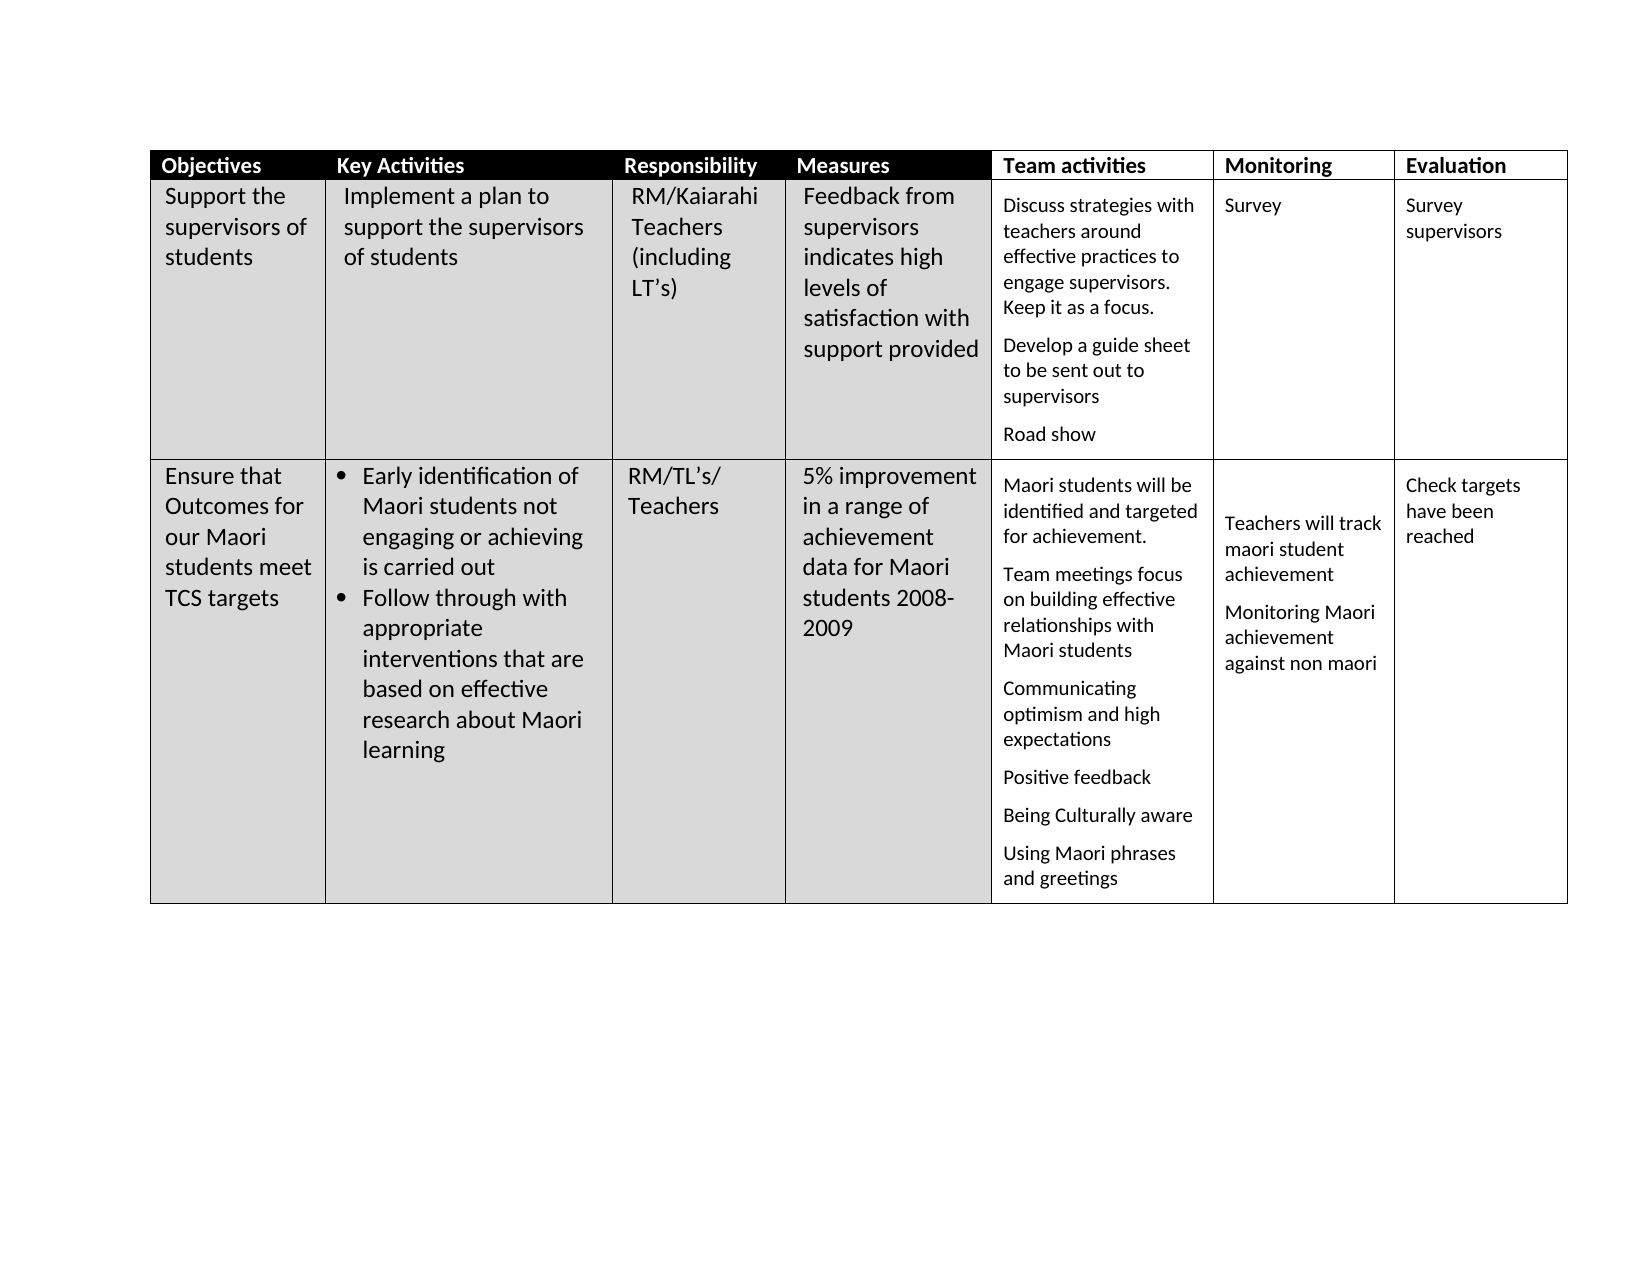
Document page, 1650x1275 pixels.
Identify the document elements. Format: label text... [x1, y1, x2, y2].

table_cell 5% improvement in a range of achievement data for Maori students 2008-2009 [786, 460, 991, 903]
table_cell Implement a plan to support the supervisors of students [326, 180, 612, 459]
table_cell Check targets have been reached [1395, 460, 1567, 903]
table_cell Support the supervisors of students [151, 180, 325, 459]
table_cell Survey [1214, 180, 1394, 459]
table_cell RM/TL’s/ Teachers [613, 460, 785, 903]
table_cell Early identification of Maori students not engaging or achieving is carried out Follow through with appropriate interventions that are based on effective research about Maori learning [326, 460, 612, 903]
table_cell Feedback from supervisors indicates high levels of satisfaction with support provided [786, 180, 991, 459]
table_cell Teachers will track maori student achievement Monitoring Maori achievement against non maori [1214, 460, 1394, 903]
table_cell Discuss strategies with teachers around effective practices to engage supervisors. Keep it as a focus. Develop a guide sheet to be sent out to supervisors Road show [992, 180, 1213, 459]
table_header Measures [786, 151, 991, 179]
table_header Objectives [151, 151, 325, 179]
table_header Responsibility [613, 151, 785, 179]
table_cell Survey supervisors [1395, 180, 1567, 459]
table_header Team activities [992, 151, 1213, 179]
table_cell Maori students will be identified and targeted for achievement. Team meetings focus on building effective relationships with Maori students Communicating optimism and high expectations Positive feedback Being Culturally aware Using Maori phrases and greetings [992, 460, 1213, 903]
table_cell RM/Kaiarahi Teachers (including LT’s) [613, 180, 785, 459]
table_header Key Activities [326, 151, 612, 179]
table_header Monitoring [1214, 151, 1394, 179]
table_cell Ensure that Outcomes for our Maori students meet TCS targets [151, 460, 325, 903]
table_header Evaluation [1395, 151, 1567, 179]
